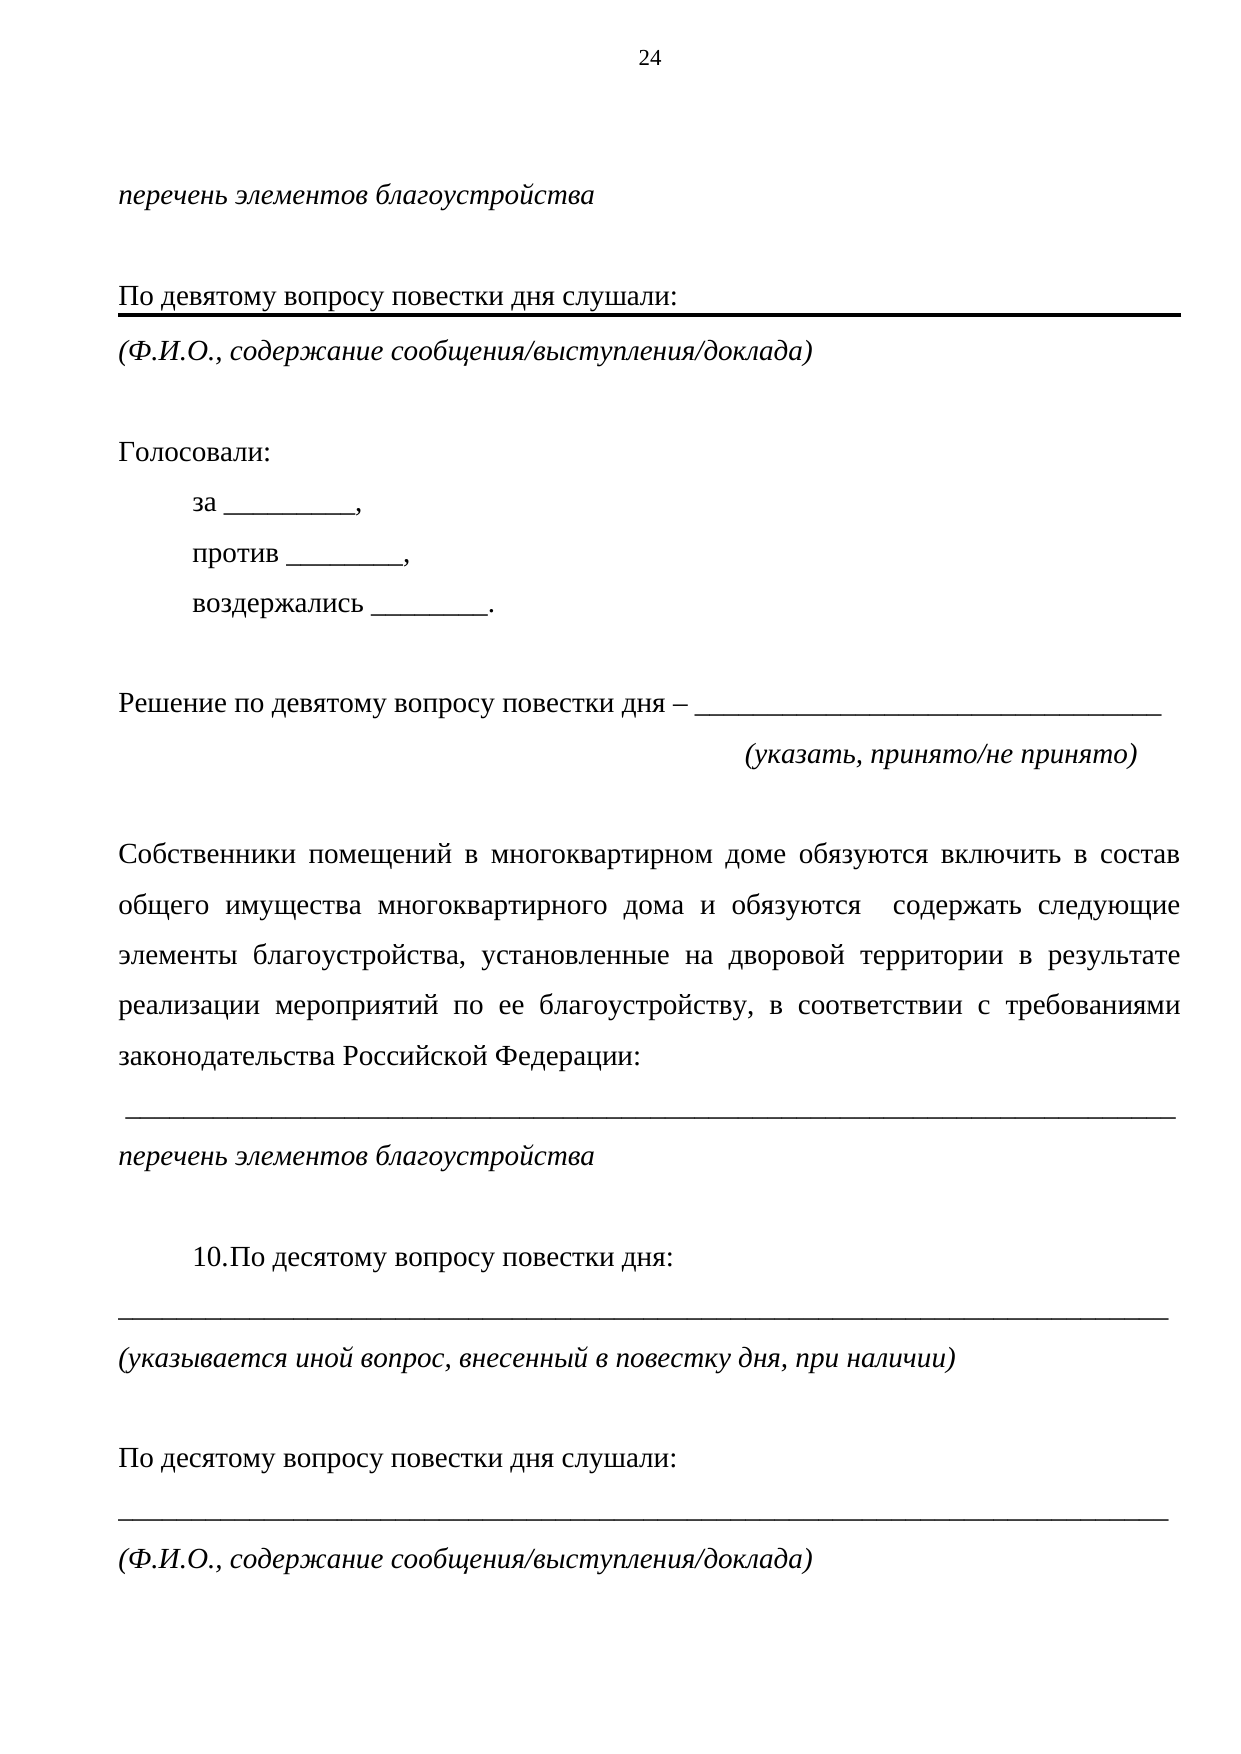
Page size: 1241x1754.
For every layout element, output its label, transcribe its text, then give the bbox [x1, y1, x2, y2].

text По десятому вопросу повестки дня слушали: [118, 1440, 1181, 1474]
text перечень элементов благоустройства [118, 1138, 1181, 1172]
text Решение по девятому вопросу повестки дня – ________________________________ [118, 686, 1181, 719]
text за _________, [118, 484, 1181, 518]
text воздержались ________. [118, 585, 1181, 618]
text Голосовали: [118, 434, 1181, 468]
text ________________________________________________________________________ [118, 1088, 1181, 1122]
text Собственники помещений в многоквартирном доме обязуются включить в состав общего имущества многоквартирного дома и обязуются содержать следующие элементы благоустройства, установленные на дворовой территории в результате реализации мероприятий по ее благоустройству, в соответствии с требованиями законодательства Российской Федерации: [118, 837, 1181, 1071]
text (указывается иной вопрос, внесенный в повестку дня, при наличии) [118, 1340, 1181, 1373]
text По девятому вопросу повестки дня слушали: [118, 278, 1181, 313]
text (Ф.И.О., содержание сообщения/выступления/доклада) [118, 1541, 1181, 1574]
text против ________, [118, 535, 1181, 568]
text (указать, принято/не принято) [708, 736, 1181, 769]
text (Ф.И.О., содержание сообщения/выступления/доклада) [118, 333, 1181, 367]
text ________________________________________________________________________ [118, 1289, 1181, 1323]
list По десятому вопросу повестки дня: [192, 1239, 1181, 1273]
text перечень элементов благоустройства [118, 177, 1181, 211]
text ________________________________________________________________________ [118, 1491, 1181, 1524]
